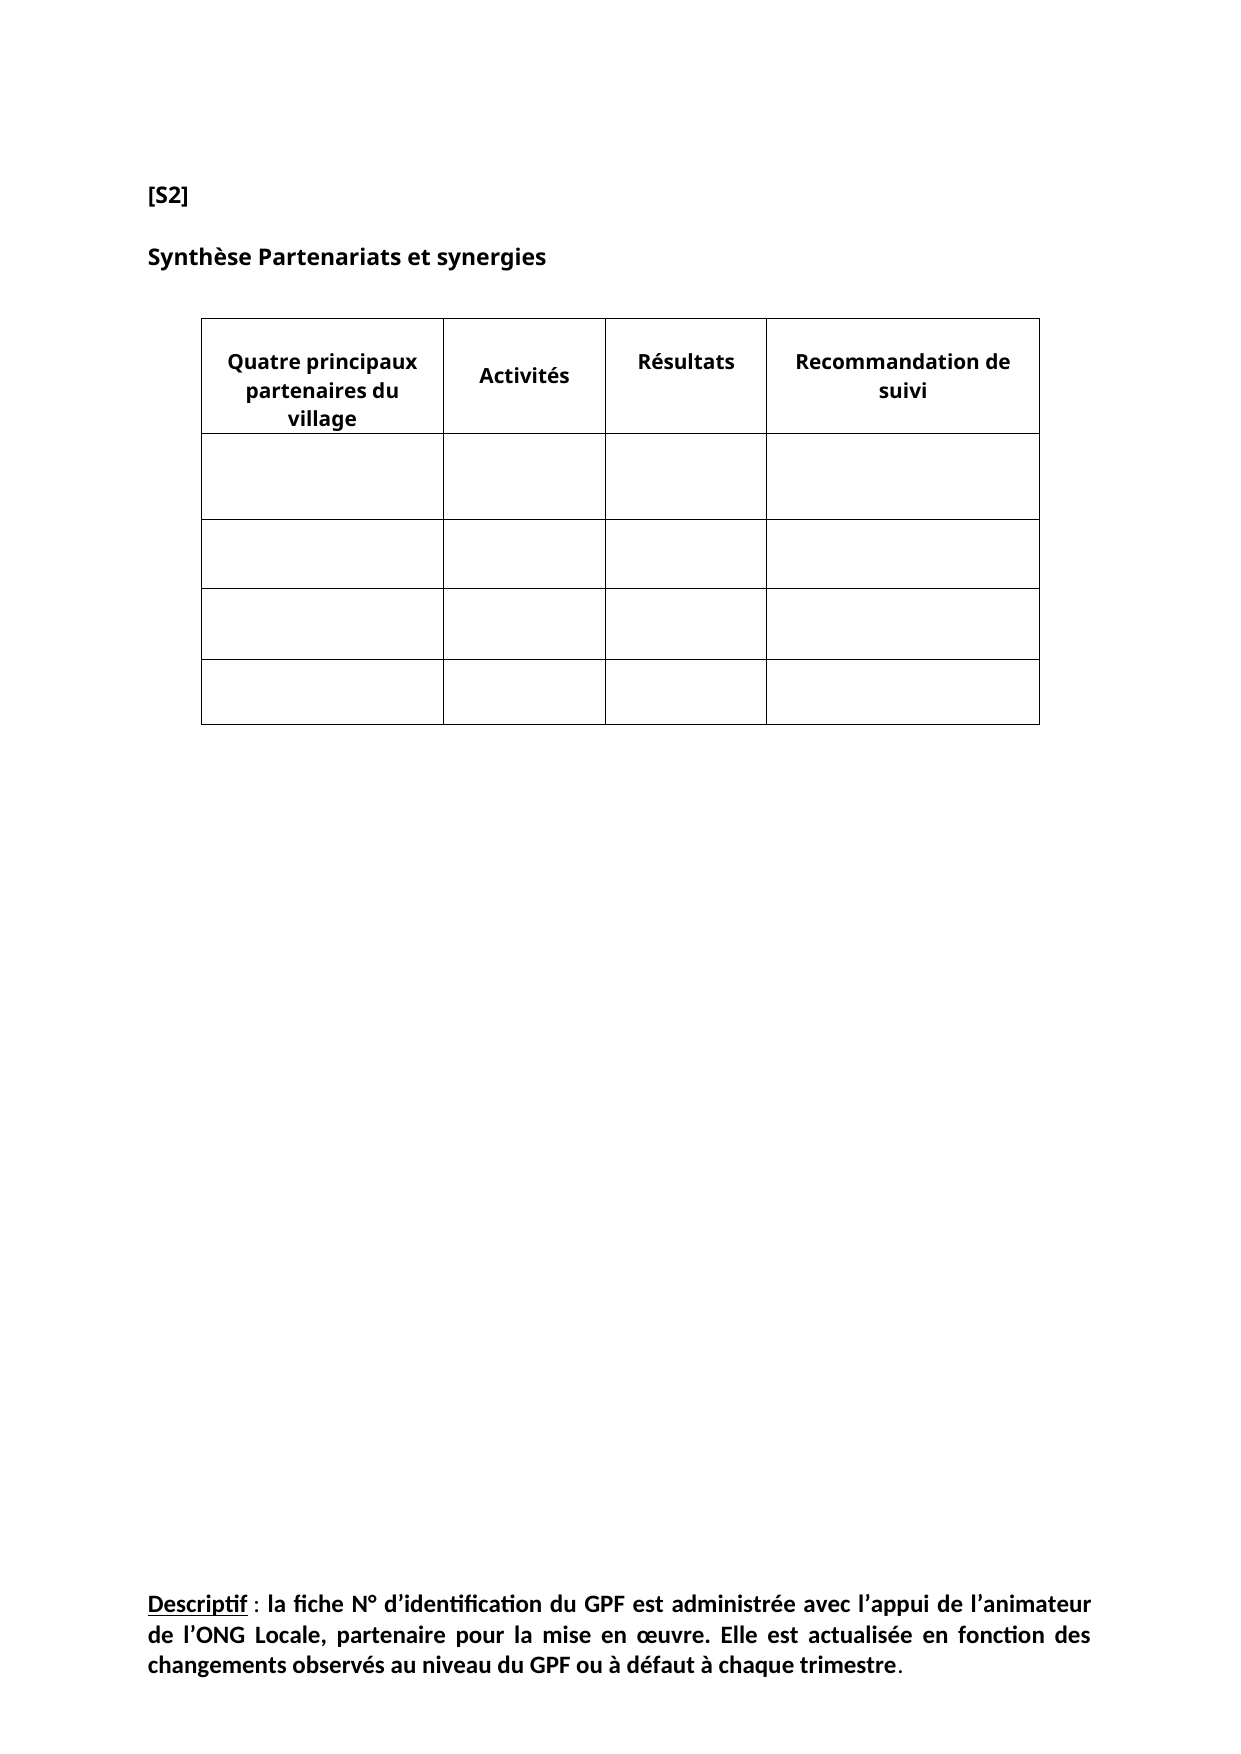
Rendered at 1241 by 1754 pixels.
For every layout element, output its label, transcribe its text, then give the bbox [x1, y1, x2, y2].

table_cell [767, 434, 1039, 519]
table_cell [444, 660, 605, 724]
table_cell [202, 434, 443, 519]
table_cell [202, 520, 443, 587]
table_cell [606, 589, 766, 659]
table_cell [444, 520, 605, 587]
table_cell [444, 589, 605, 659]
table_header Quatre principaux partenaires du village [202, 319, 443, 433]
table_cell [767, 520, 1039, 587]
table_header Résultats [606, 319, 766, 433]
table_cell [202, 660, 443, 724]
table_cell [767, 660, 1039, 724]
table_header Recommandation de suivi [767, 319, 1039, 433]
table_cell [444, 434, 605, 519]
title [S2] [148, 179, 1093, 210]
table_cell [202, 589, 443, 659]
table_cell [767, 589, 1039, 659]
table_header Activités [444, 319, 605, 433]
table_cell [606, 434, 766, 519]
text Synthèse Partenariats et synergies [148, 241, 1093, 273]
table_cell [606, 520, 766, 587]
table_cell [606, 660, 766, 724]
